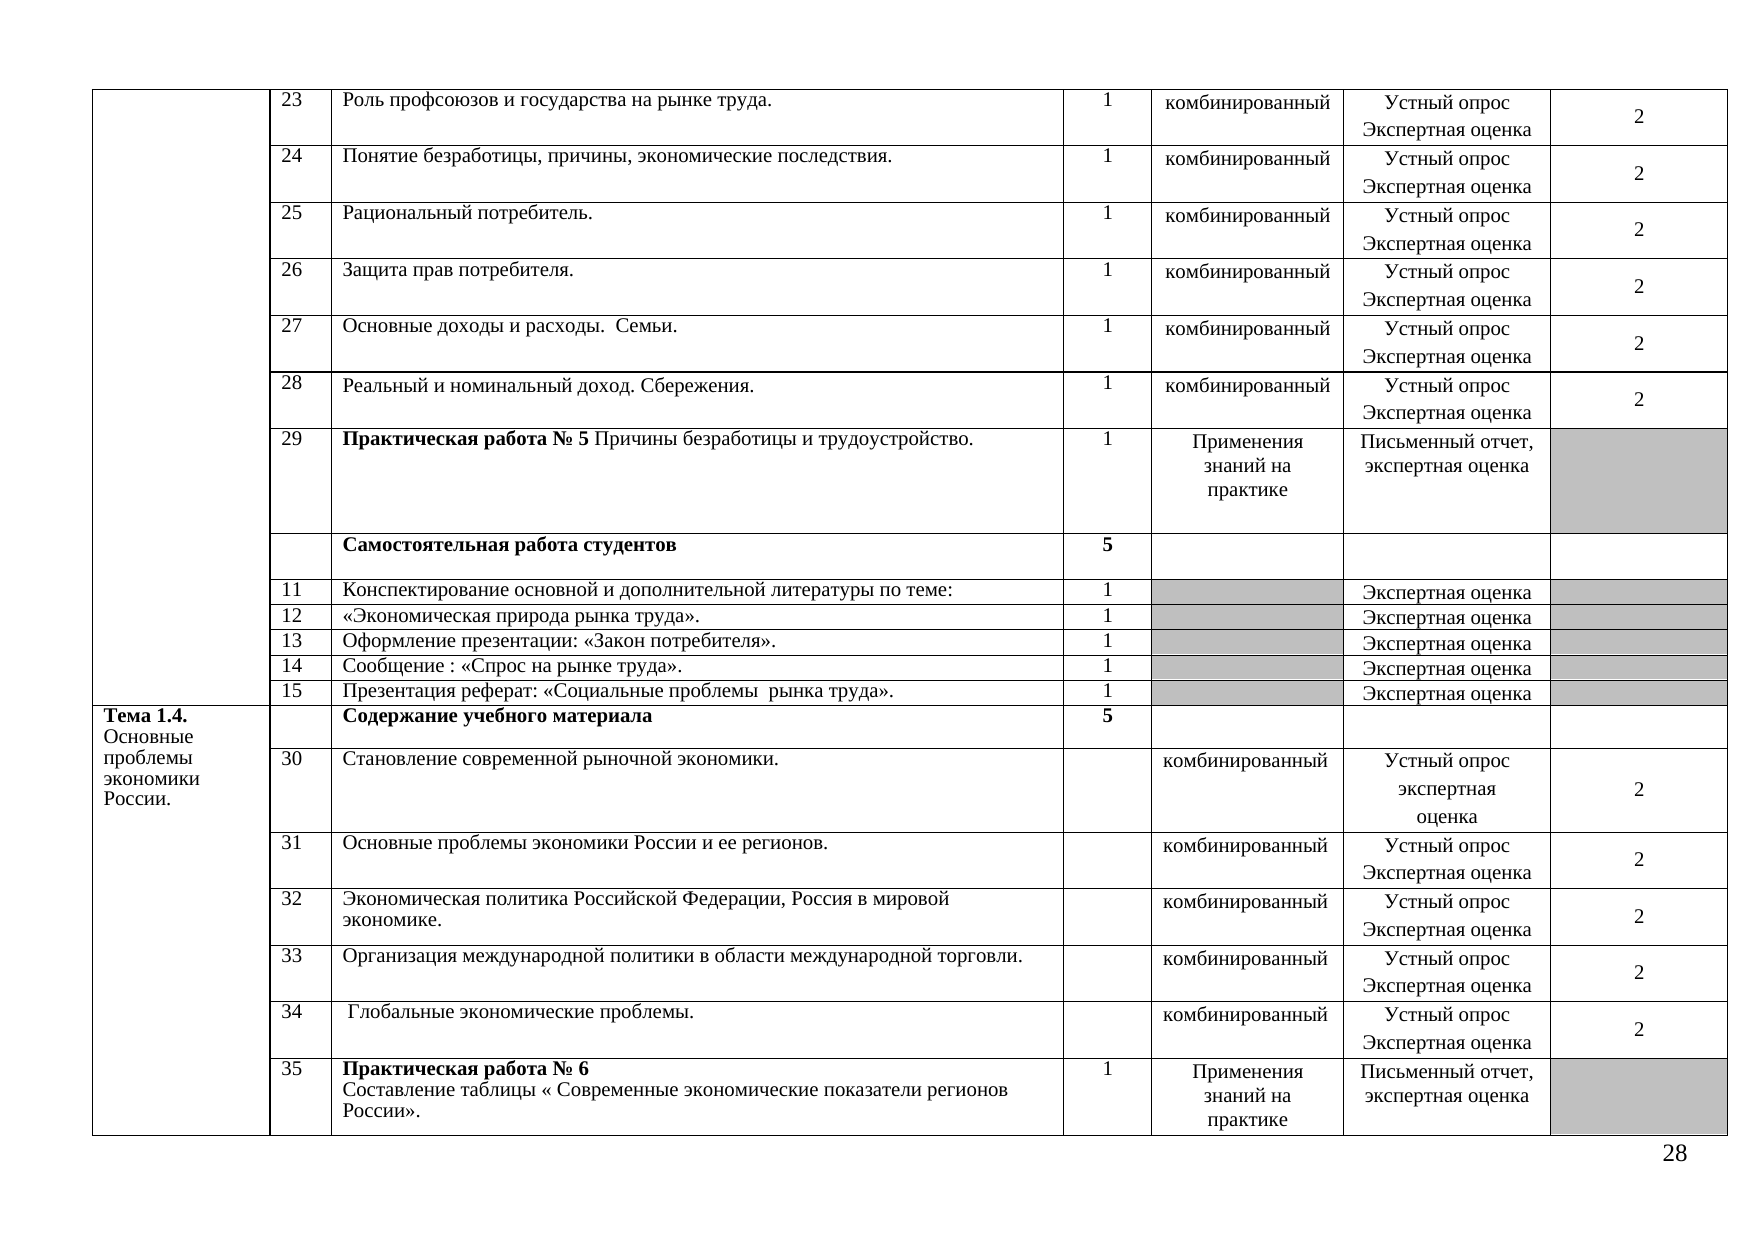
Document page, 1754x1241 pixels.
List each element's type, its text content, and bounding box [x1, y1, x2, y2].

table_cell Сообщение : «Спрос на рынке труда». [332, 656, 1063, 679]
table_cell 13 [271, 630, 331, 654]
table_cell [1064, 833, 1151, 888]
table_cell комбинированный [1152, 1002, 1343, 1058]
table_cell Оформление презентации: «Закон потребителя». [332, 630, 1063, 654]
table_cell Практическая работа № 5 Причины безработицы и трудоустройство. [332, 429, 1063, 533]
table_cell Устный опрос Экспертная оценка [1344, 146, 1550, 202]
table_cell Экспертная оценка [1344, 630, 1550, 654]
table_cell Содержание учебного материала [332, 706, 1063, 747]
table_cell комбинированный [1152, 146, 1343, 202]
table_cell Роль профсоюзов и государства на рынке труда. [332, 90, 1063, 145]
table_cell 2 [1551, 90, 1727, 145]
table_cell 2 [1551, 749, 1727, 832]
table_cell [1064, 749, 1151, 832]
table_cell [1551, 706, 1727, 747]
table_cell Устный опрос Экспертная оценка [1344, 833, 1550, 888]
table_cell [271, 534, 331, 579]
table_cell [1152, 605, 1343, 629]
table_cell 1 [1064, 373, 1151, 428]
table_cell «Экономическая природа рынка труда». [332, 605, 1063, 629]
table_cell 1 [1064, 146, 1151, 202]
table_cell [1551, 681, 1727, 705]
table_cell Глобальные экономические проблемы. [332, 1002, 1063, 1058]
table_cell Реальный и номинальный доход. Сбережения. [332, 373, 1063, 428]
table_cell 14 [271, 656, 331, 679]
table_cell 12 [271, 605, 331, 629]
table_cell 1 [1064, 1059, 1151, 1134]
table_cell 25 [271, 203, 331, 258]
table_cell 5 [1064, 706, 1151, 747]
table_cell комбинированный [1152, 90, 1343, 145]
table_cell 23 [271, 90, 331, 145]
table_cell 27 [271, 316, 331, 371]
table_cell [1152, 681, 1343, 705]
table_cell 5 [1064, 534, 1151, 579]
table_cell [1344, 1059, 1550, 1134]
table_cell Устный опрос Экспертная оценка [1344, 259, 1550, 315]
table_cell Защита прав потребителя. [332, 259, 1063, 315]
table_cell Устный опрос Экспертная оценка [1344, 203, 1550, 258]
table_cell Письменный отчет, экспертная оценка [1344, 429, 1550, 533]
table_cell комбинированный [1152, 203, 1343, 258]
table_cell 1 [1064, 656, 1151, 679]
table_cell 2 [1551, 203, 1727, 258]
table_cell 2 [1551, 373, 1727, 428]
table_cell 2 [1551, 259, 1727, 315]
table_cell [332, 1059, 1063, 1134]
table_cell [1064, 946, 1151, 1001]
table_cell 1 [1064, 580, 1151, 604]
table_cell Основные доходы и расходы. Семьи. [332, 316, 1063, 371]
table_cell Экспертная оценка [1344, 605, 1550, 629]
table_cell [1551, 429, 1727, 533]
table_cell 2 [1551, 146, 1727, 202]
table_cell 28 [271, 373, 331, 428]
table_cell Становление современной рыночной экономики. [332, 749, 1063, 832]
table_cell [1551, 1059, 1727, 1134]
table_cell [1152, 580, 1343, 604]
table_cell Экспертная оценка [1344, 580, 1550, 604]
table_cell 1 [1064, 316, 1151, 371]
table_cell Применения знаний на практике [1152, 429, 1343, 533]
table_cell 1 [1064, 90, 1151, 145]
table_cell 30 [271, 749, 331, 832]
table_cell 32 [271, 889, 331, 945]
table_cell 1 [1064, 681, 1151, 705]
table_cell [1152, 1059, 1343, 1134]
table_cell Экспертная оценка [1344, 656, 1550, 679]
table_cell Организация международной политики в области международной торговли. [332, 946, 1063, 1001]
table_cell 31 [271, 833, 331, 888]
table_cell Тема 1.4. Основные проблемы экономики России. [93, 706, 269, 1134]
table_cell комбинированный [1152, 259, 1343, 315]
table_cell Устный опрос Экспертная оценка [1344, 316, 1550, 371]
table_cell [1344, 90, 1550, 145]
table_cell 1 [1064, 630, 1151, 654]
table_cell 24 [271, 146, 331, 202]
table_cell 15 [271, 681, 331, 705]
table_cell [1152, 706, 1343, 747]
table_cell [1152, 656, 1343, 679]
table_cell [1344, 534, 1550, 579]
table_cell комбинированный [1152, 749, 1343, 832]
table_cell Понятие безработицы, причины, экономические последствия. [332, 146, 1063, 202]
table_cell 2 [1551, 946, 1727, 1001]
table_cell Устный опрос Экспертная оценка [1344, 946, 1550, 1001]
table_cell Основные проблемы экономики России и ее регионов. [332, 833, 1063, 888]
table_cell Устный опрос экспертная оценка [1344, 749, 1550, 832]
table_cell [1152, 630, 1343, 654]
table_cell 2 [1551, 889, 1727, 945]
table_cell Презентация реферат: «Социальные проблемы рынка труда». [332, 681, 1063, 705]
table_cell Устный опрос Экспертная оценка [1344, 373, 1550, 428]
table_cell 1 [1064, 605, 1151, 629]
table_cell 11 [271, 580, 331, 604]
table_cell 34 [271, 1002, 331, 1058]
table_cell 2 [1551, 1002, 1727, 1058]
table_cell комбинированный [1152, 373, 1343, 428]
table_cell 33 [271, 946, 331, 1001]
table_cell 35 [271, 1059, 331, 1134]
table_cell комбинированный [1152, 833, 1343, 888]
table_cell 2 [1551, 316, 1727, 371]
table_cell [1551, 534, 1727, 579]
table_cell комбинированный [1152, 316, 1343, 371]
table_cell [1551, 630, 1727, 654]
table_cell 1 [1064, 429, 1151, 533]
table_cell 26 [271, 259, 331, 315]
table_cell Конспектирование основной и дополнительной литературы по теме: [332, 580, 1063, 604]
table_cell [1064, 1002, 1151, 1058]
table_cell Рациональный потребитель. [332, 203, 1063, 258]
table_cell 1 [1064, 259, 1151, 315]
table_cell Экономическая политика Российской Федерации, Россия в мировой экономике. [332, 889, 1063, 945]
table_cell [1152, 534, 1343, 579]
table_cell [1344, 706, 1550, 747]
table_cell 29 [271, 429, 331, 533]
table_cell Экспертная оценка [1344, 681, 1550, 705]
table_cell [1551, 656, 1727, 679]
table_cell Устный опрос Экспертная оценка [1344, 1002, 1550, 1058]
table_cell [271, 706, 331, 747]
table_cell комбинированный [1152, 889, 1343, 945]
table_cell 2 [1551, 833, 1727, 888]
table_cell 1 [1064, 203, 1151, 258]
table_cell Устный опрос Экспертная оценка [1344, 889, 1550, 945]
table_cell комбинированный [1152, 946, 1343, 1001]
table_cell Самостоятельная работа студентов [332, 534, 1063, 579]
table_cell [1551, 580, 1727, 604]
table_cell [1064, 889, 1151, 945]
table_cell [1551, 605, 1727, 629]
